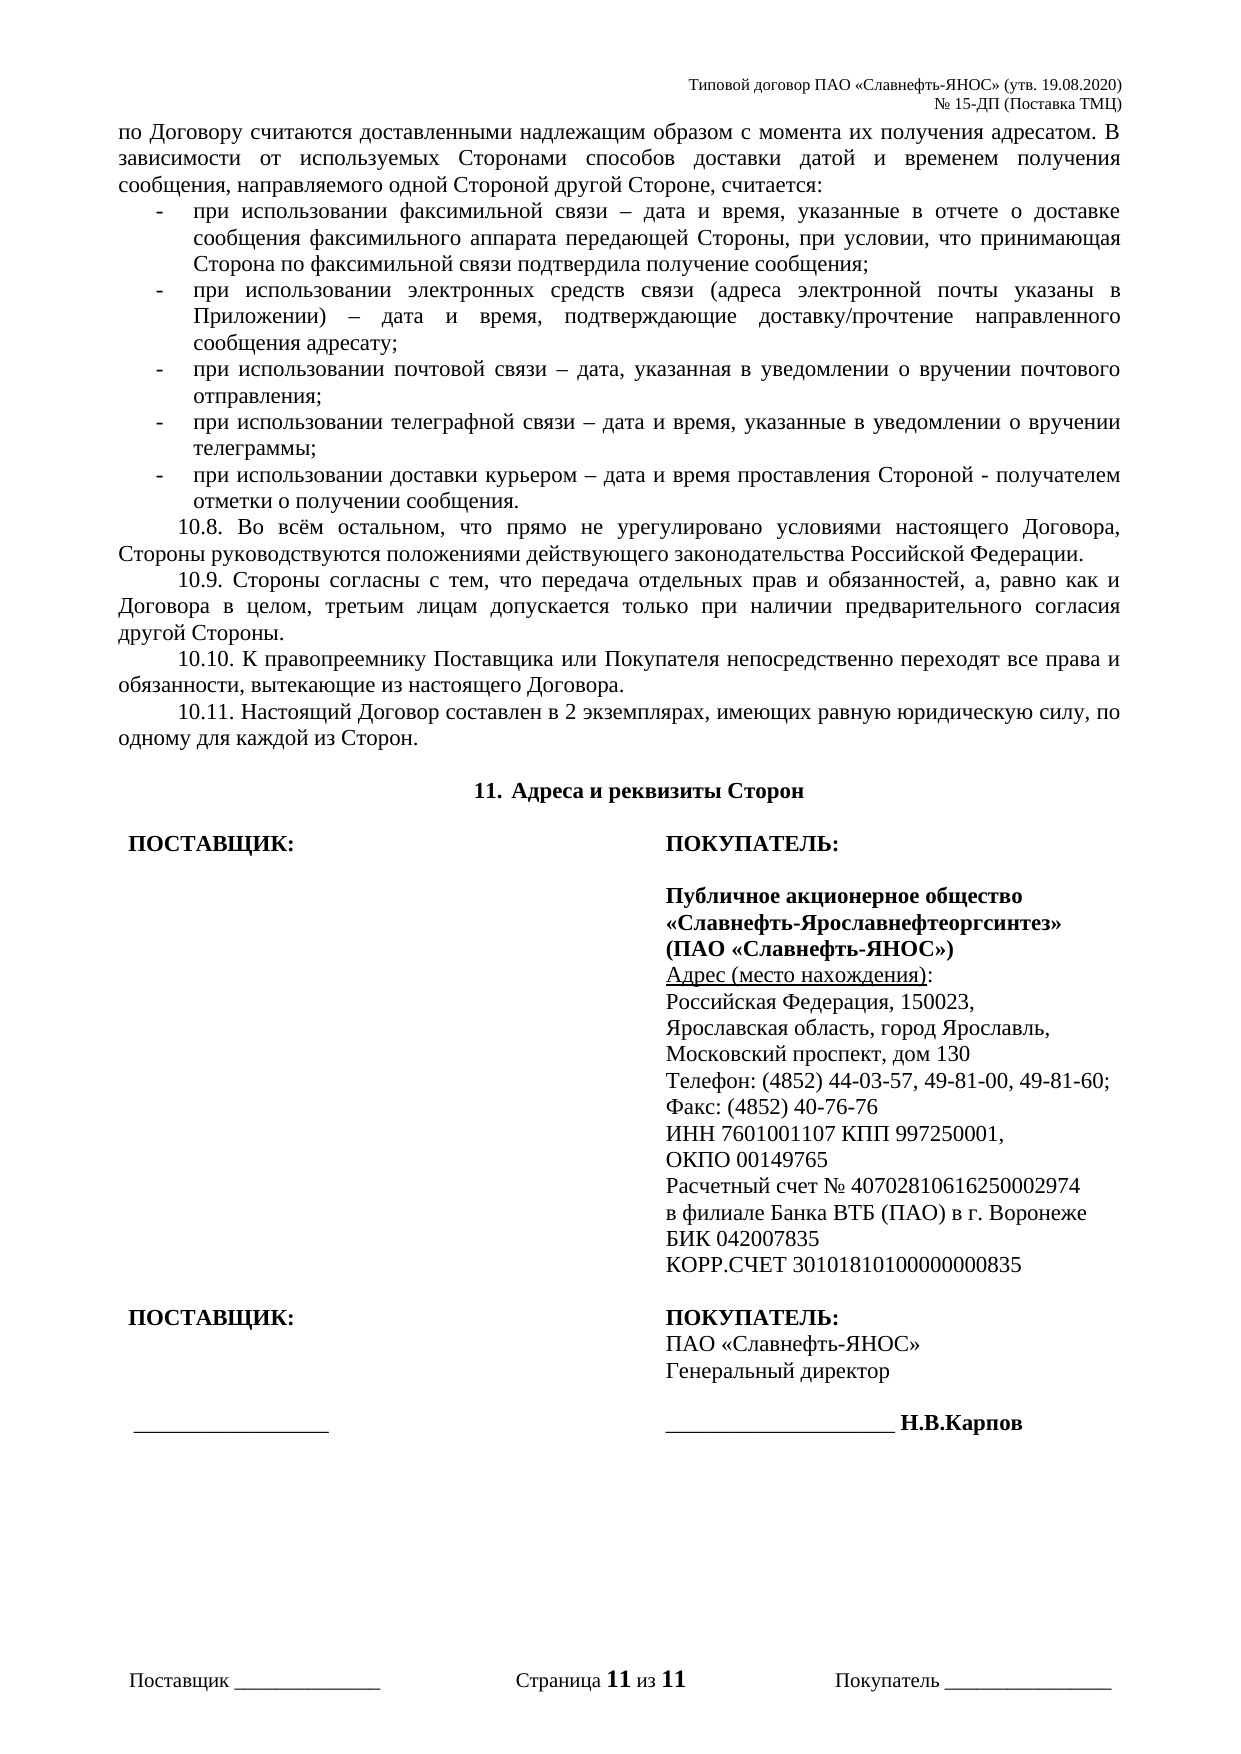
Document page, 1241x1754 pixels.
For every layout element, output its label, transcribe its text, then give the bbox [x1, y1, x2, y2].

list Адреса и реквизиты Сторон [156, 777, 1122, 803]
list при использовании почтовой связи – дата, указанная в уведомлении о вручении почтового отправления; [156, 355, 1122, 408]
table_header ПОСТАВЩИК: [117, 803, 654, 1304]
text 10.9. Стороны согласны с тем, что передача отдельных прав и обязанностей, а, равно как и Договора в целом, третьим лицам допускается только при наличии предварительного согласия другой Стороны. [118, 566, 1122, 645]
list при использовании телеграфной связи – дата и время, указанные в уведомлении о вручении телеграммы; [156, 408, 1122, 461]
text 10.11. Настоящий Договор составлен в 2 экземплярах, имеющих равную юридическую силу, по одному для каждой из Сторон. [118, 698, 1122, 751]
list при использовании факсимильной связи – дата и время, указанные в отчете о доставке сообщения факсимильного аппарата передающей Стороны, при условии, что принимающая Сторона по факсимильной связи подтвердила получение сообщения; [156, 197, 1122, 276]
text 10.8. Во всём остальном, что прямо не урегулировано условиями настоящего Договора, Стороны руководствуются положениями действующего законодательства Российской Федерации. [118, 513, 1122, 566]
table_header ПОКУПАТЕЛЬ: Публичное акционерное общество «Славнефть-Ярославнефтеоргсинтез» (ПАО «Славнефть-ЯНОС») Адрес (место нахождения): Российская Федерация, 150023, Ярославская область, город Ярославль, Московский проспект, дом 130 Телефон: (4852) 44-03-57, 49-81-00, 49-81-60; Факс: (4852) 40-76-76 ИНН 7601001107 КПП 997250001, ОКПО 00149765 Расчетный счет № 40702810616250002974 в филиале Банка ВТБ (ПАО) в г. Воронеже БИК 042007835 КОРР.СЧЕТ 30101810100000000835 [654, 803, 1192, 1304]
list при использовании доставки курьером – дата и время проставления Стороной - получателем отметки о получении сообщения. [156, 461, 1122, 513]
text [118, 118, 1122, 197]
list при использовании электронных средств связи (адреса электронной почты указаны в Приложении) – дата и время, подтверждающие доставку/прочтение направленного сообщения адресату; [156, 276, 1122, 355]
table_cell ПОКУПАТЕЛЬ: ПАО «Славнефть-ЯНОС» Генеральный директор ____________________ Н.В.Карпов [654, 1304, 1192, 1486]
table_cell ПОСТАВЩИК: _________________ [117, 1304, 654, 1486]
text 10.10. К правопреемнику Поставщика или Покупателя непосредственно переходят все права и обязанности, вытекающие из настоящего Договора. [118, 645, 1122, 698]
